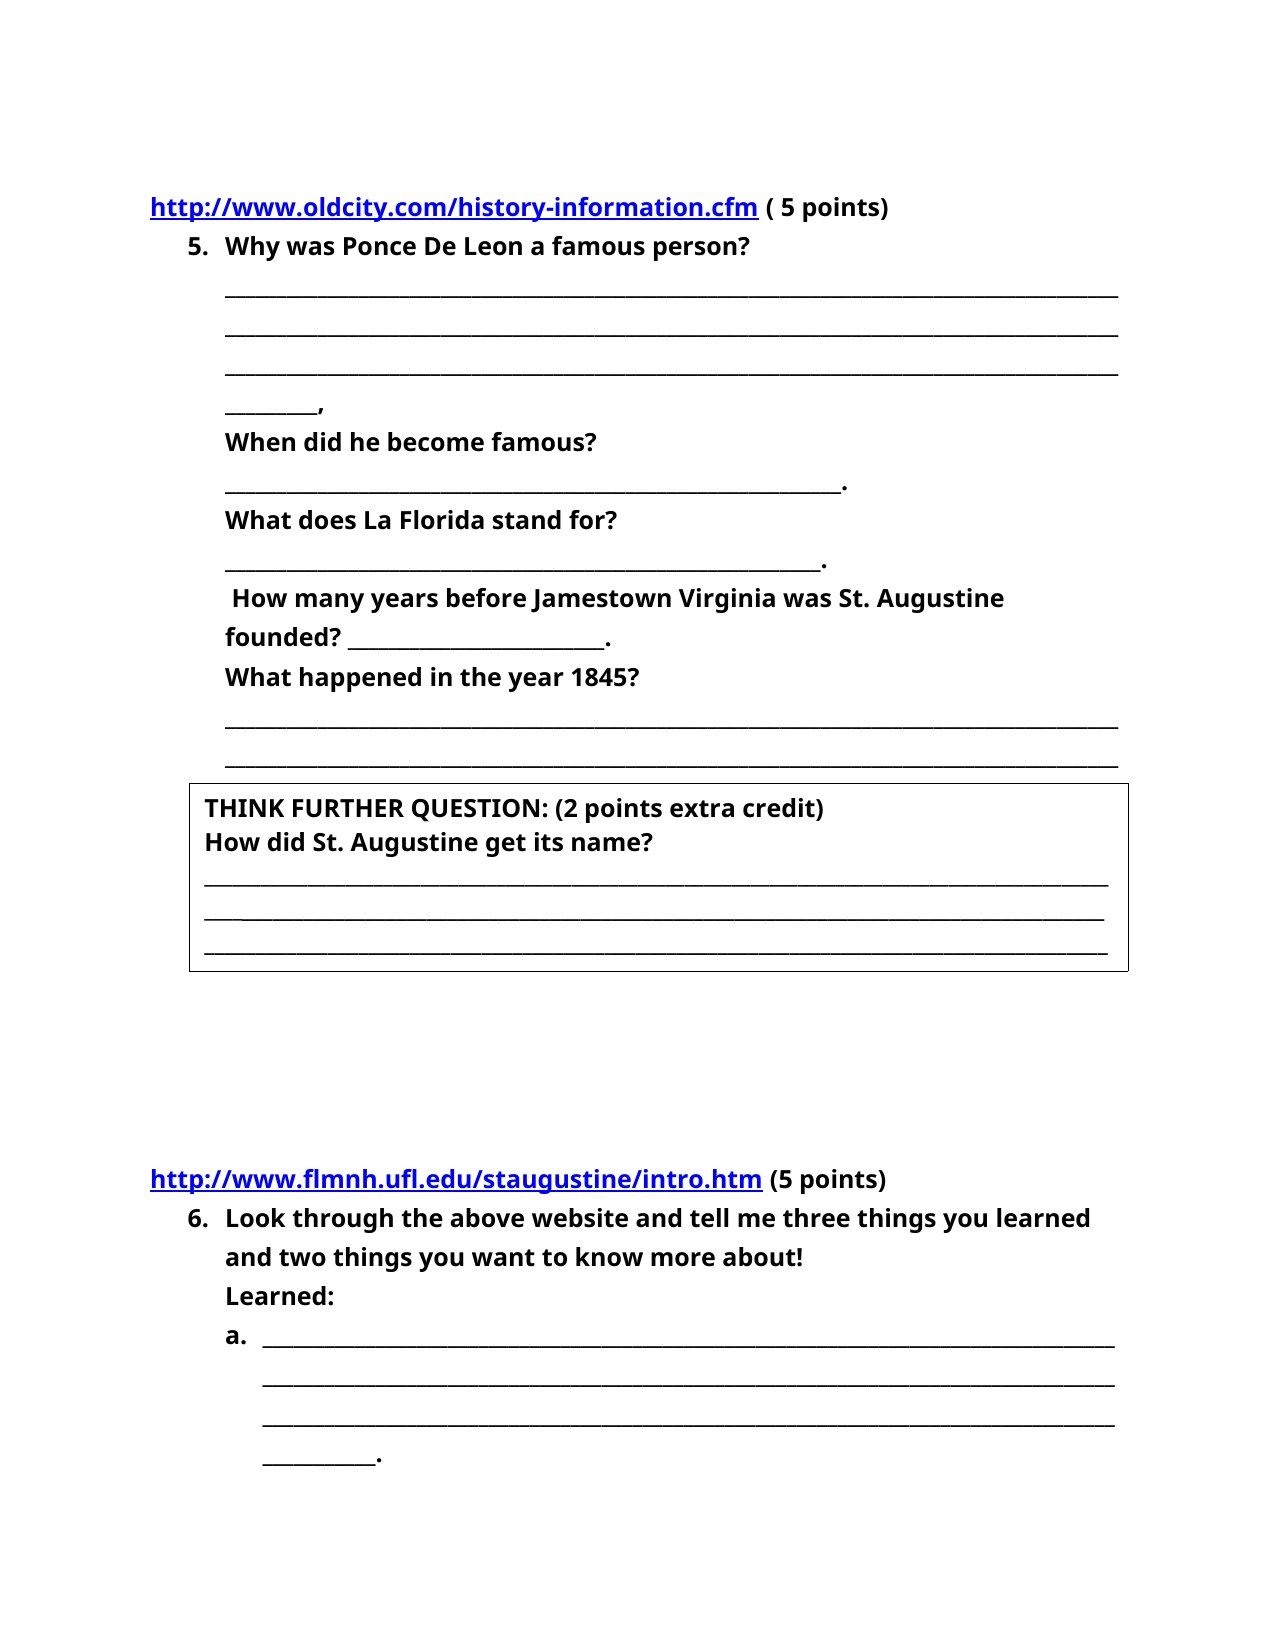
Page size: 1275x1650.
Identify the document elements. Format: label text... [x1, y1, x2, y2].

list When did he become famous? ____________________________________________________________. [225, 424, 1125, 497]
text http://www.oldcity.com/history-information.cfm ( 5 points) [150, 189, 1125, 223]
list Look through the above website and tell me three things you learned and two things you want to know more about! [187, 1201, 1125, 1274]
list Why was Ponce De Leon a famous person? [187, 228, 1125, 262]
text http://www.flmnh.ufl.edu/staugustine/intro.htm (5 points) [150, 1161, 1125, 1195]
list Learned: [225, 1279, 1125, 1313]
list What does La Florida stand for? __________________________________________________________. [225, 502, 1125, 576]
list What happened in the year 1845? [225, 659, 1125, 693]
list _____________________________________________________________________________________________________________________________________________________________________________________ [225, 698, 1125, 783]
list How many years before Jamestown Virginia was St. Augustine founded? _________________________. [225, 581, 1125, 654]
list ______________________________________________________________________________________________________________________________________________________________________________________________________________________________________________________________________________, [225, 267, 1125, 419]
list ____________________________________________________________________________________________________________________________________________________________________________________________________________________________________________________________________. [225, 1318, 1125, 1469]
